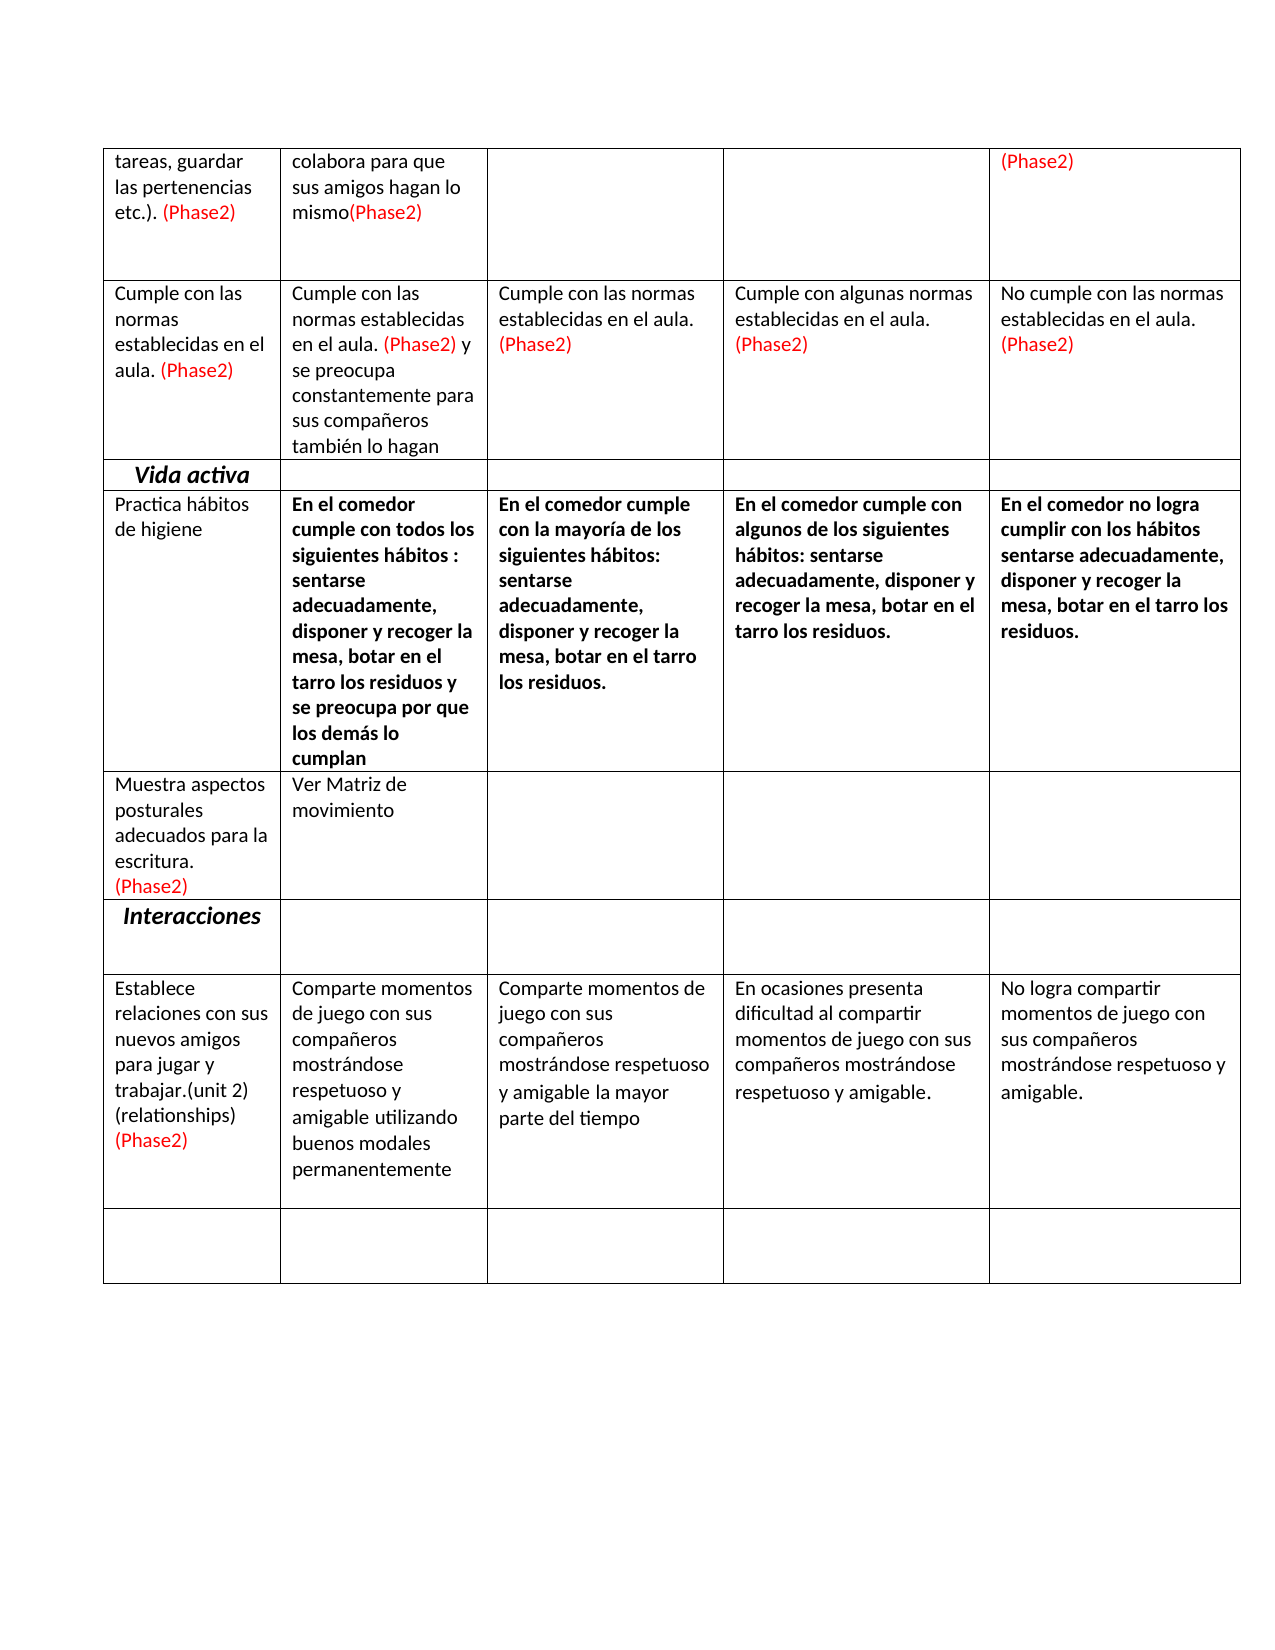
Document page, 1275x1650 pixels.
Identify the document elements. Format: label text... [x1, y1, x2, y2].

table_cell [724, 460, 989, 490]
table_cell No cumple con las normas establecidas en el aula. (Phase2) [990, 281, 1240, 458]
table_cell Muestra aspectos posturales adecuados para la escritura. (Phase2) [104, 772, 280, 899]
table_cell [488, 772, 723, 899]
table_cell [281, 1209, 487, 1283]
table_cell [990, 1209, 1240, 1283]
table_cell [104, 149, 280, 279]
table_cell Comparte momentos de juego con sus compañeros mostrándose respetuoso y amigable utilizando buenos modales permanentemente [281, 975, 487, 1208]
table_cell En el comedor no logra cumplir con los hábitos sentarse adecuadamente, disponer y recoger la mesa, botar en el tarro los residuos. [990, 491, 1240, 771]
table_cell En el comedor cumple con algunos de los siguientes hábitos: sentarse adecuadamente, disponer y recoger la mesa, botar en el tarro los residuos. [724, 491, 989, 771]
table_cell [488, 149, 723, 279]
table_cell [488, 900, 723, 974]
table_cell [488, 1209, 723, 1283]
table_cell [104, 1209, 280, 1283]
table_cell En el comedor cumple con todos los siguientes hábitos : sentarse adecuadamente, disponer y recoger la mesa, botar en el tarro los residuos y se preocupa por que los demás lo cumplan [281, 491, 487, 771]
table_cell En el comedor cumple con la mayoría de los siguientes hábitos: sentarse adecuadamente, disponer y recoger la mesa, botar en el tarro los residuos. [488, 491, 723, 771]
table_cell Establece relaciones con sus nuevos amigos para jugar y trabajar.(unit 2)(relationships) (Phase2) [104, 975, 280, 1208]
table_cell [724, 1209, 989, 1283]
table_cell [281, 900, 487, 974]
table_cell En ocasiones presenta dificultad al compartir momentos de juego con sus compañeros mostrándose respetuoso y amigable. [724, 975, 989, 1208]
table_cell Cumple con las normas establecidas en el aula. (Phase2) [488, 281, 723, 458]
table_cell [724, 900, 989, 974]
table_cell Cumple con las normas establecidas en el aula. (Phase2) [104, 281, 280, 458]
table_cell [281, 460, 487, 490]
table_cell Ver Matriz de movimiento [281, 772, 487, 899]
table_cell [488, 460, 723, 490]
table_cell Vida activa [104, 460, 280, 490]
table_cell [990, 900, 1240, 974]
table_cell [724, 149, 989, 279]
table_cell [990, 149, 1240, 279]
table_cell Cumple con algunas normas establecidas en el aula. (Phase2) [724, 281, 989, 458]
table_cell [281, 149, 487, 279]
table_cell [990, 460, 1240, 490]
table_cell Interacciones [104, 900, 280, 974]
table_cell No logra compartir momentos de juego con sus compañeros mostrándose respetuoso y amigable. [990, 975, 1240, 1208]
table_cell Practica hábitos de higiene [104, 491, 280, 771]
table_cell [724, 772, 989, 899]
table_cell Cumple con las normas establecidas en el aula. (Phase2) y se preocupa constantemente para sus compañeros también lo hagan [281, 281, 487, 458]
table_cell Comparte momentos de juego con sus compañeros mostrándose respetuoso y amigable la mayor parte del tiempo [488, 975, 723, 1208]
table_cell [990, 772, 1240, 899]
